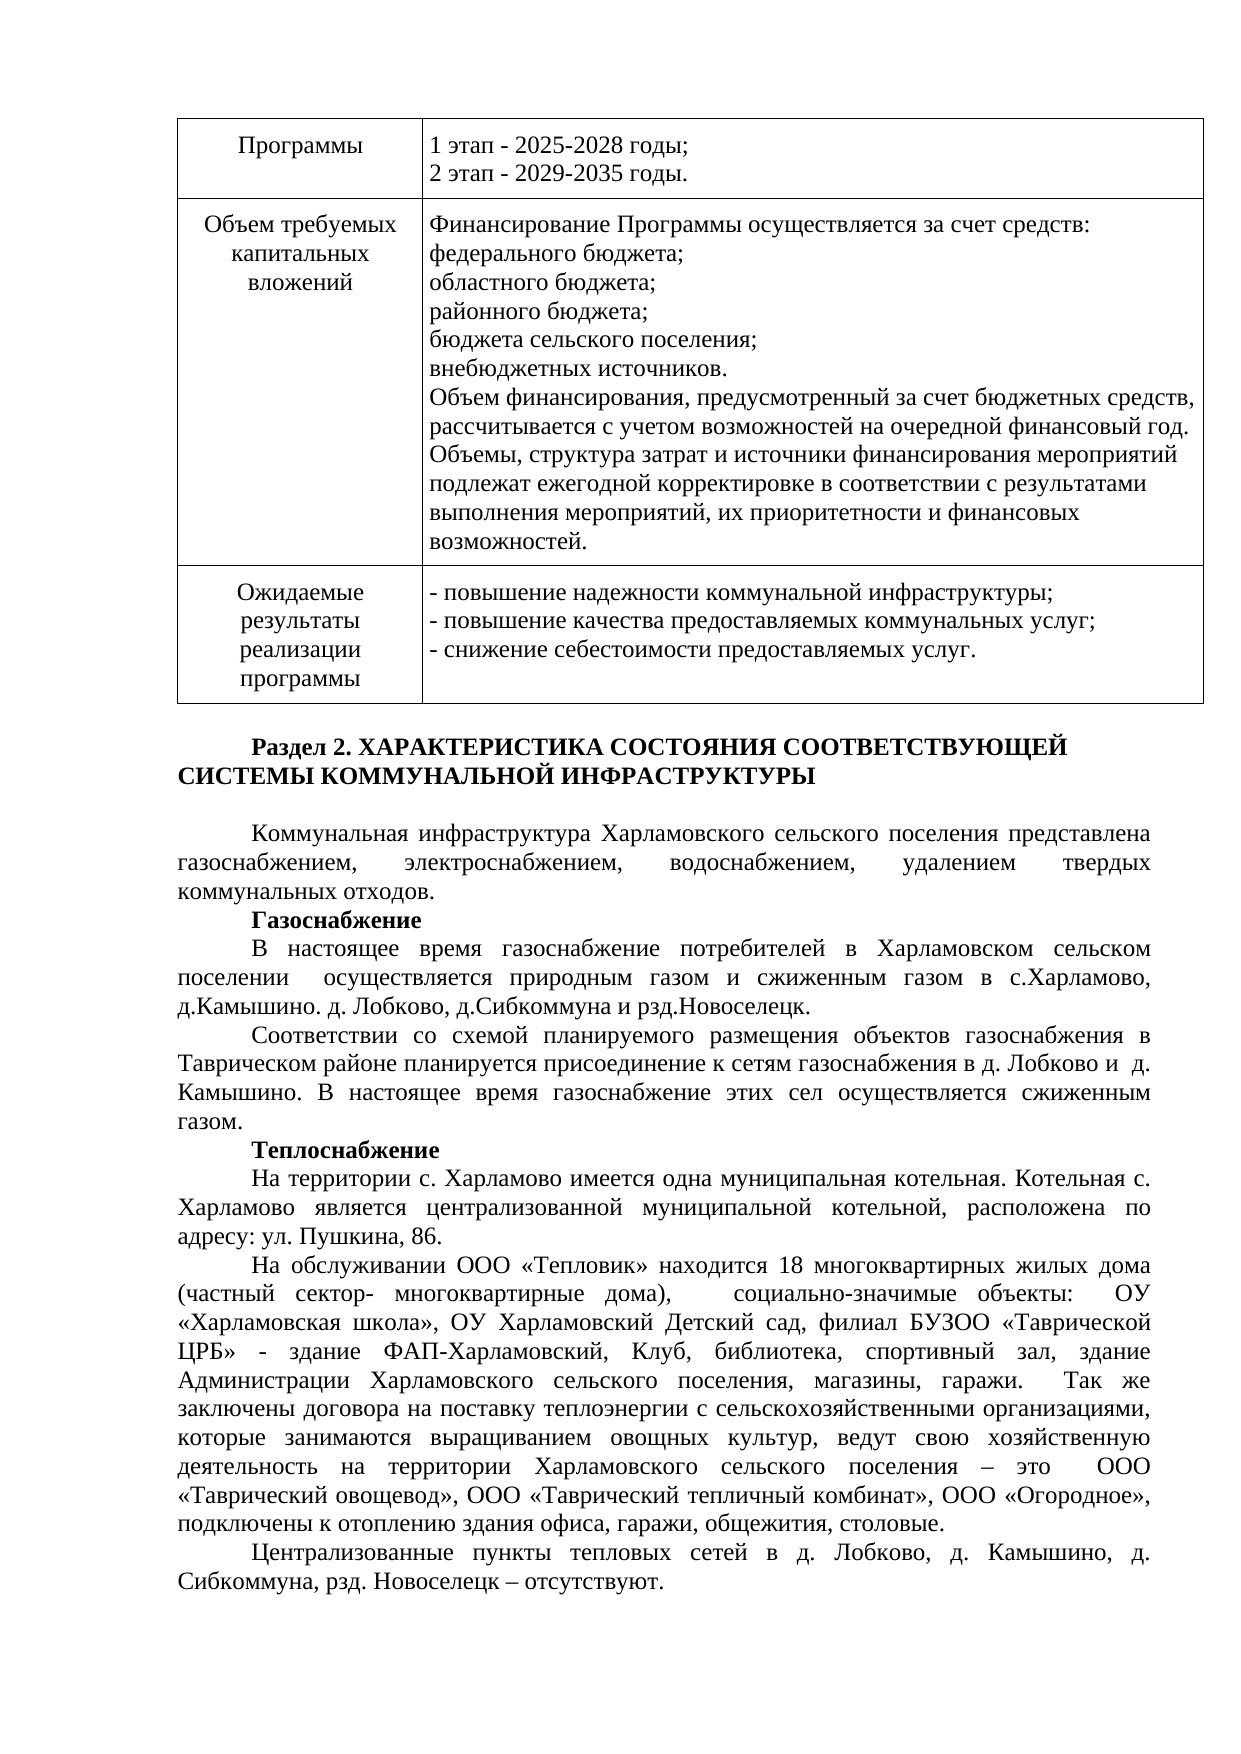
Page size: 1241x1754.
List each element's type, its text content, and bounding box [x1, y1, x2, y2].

table_cell Ожидаемые результаты реализации программы [178, 566, 422, 702]
text На территории с. Харламово имеется одна муниципальная котельная. Котельная с. Харламово является централизованной муниципальной котельной, расположена по адресу: ул. Пушкина, 86. [177, 1163, 1152, 1250]
text Газоснабжение [177, 905, 1152, 933]
text Централизованные пункты тепловых сетей в д. Лобково, д. Камышино, д. Сибкоммуна, рзд. Новоселецк – отсутствуют. [177, 1537, 1152, 1595]
table_cell - повышение надежности коммунальной инфраструктуры; - повышение качества предоставляемых коммунальных услуг; - снижение себестоимости предоставляемых услуг. [423, 566, 1203, 702]
table_cell Финансирование Программы осуществляется за счет средств: федерального бюджета; областного бюджета; районного бюджета; бюджета сельского поселения; внебюджетных источников. Объем финансирования, предусмотренный за счет бюджетных средств, рассчитывается с учетом возможностей на очередной финансовый год. Объемы, структура затрат и источники финансирования мероприятий подлежат ежегодной корректировке в соответствии с результатами выполнения мероприятий, их приоритетности и финансовых возможностей. [423, 199, 1203, 565]
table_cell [423, 119, 1203, 198]
text На обслуживании ООО «Тепловик» находится 18 многоквартирных жилых дома (частный сектор- многоквартирные дома), социально-значимые объекты: ОУ «Харламовская школа», ОУ Харламовский Детский сад, филиал БУЗОО «Таврической ЦРБ» - здание ФАП-Харламовский, Клуб, библиотека, спортивный зал, здание Администрации Харламовского сельского поселения, магазины, гаражи. Так же заключены договора на поставку теплоэнергии с сельскохозяйственными организациями, которые занимаются выращиванием овощных культур, ведут свою хозяйственную деятельность на территории Харламовского сельского поселения – это ООО «Таврический овощевод», ООО «Таврический тепличный комбинат», ООО «Огородное», подключены к отоплению здания офиса, гаражи, общежития, столовые. [177, 1250, 1152, 1537]
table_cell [178, 119, 422, 198]
table_cell Объем требуемых капитальных вложений [178, 199, 422, 565]
text Соответствии со схемой планируемого размещения объектов газоснабжения в Таврическом районе планируется присоединение к сетям газоснабжения в д. Лобково и д. Камышино. В настоящее время газоснабжение этих сел осуществляется сжиженным газом. [177, 1020, 1152, 1135]
text Теплоснабжение [177, 1135, 1152, 1163]
text Раздел 2. ХАРАКТЕРИСТИКА СОСТОЯНИЯ СООТВЕТСТВУЮЩЕЙ СИСТЕМЫ КОММУНАЛЬНОЙ ИНФРАСТРУКТУРЫ [177, 732, 1152, 790]
text В настоящее время газоснабжение потребителей в Харламовском сельском поселении осуществляется природным газом и сжиженным газом в с.Харламово, д.Камышино. д. Лобково, д.Сибкоммуна и рзд.Новоселецк. [177, 933, 1152, 1020]
text Коммунальная инфраструктура Харламовского сельского поселения представлена газоснабжением, электроснабжением, водоснабжением, удалением твердых коммунальных отходов. [177, 818, 1152, 905]
